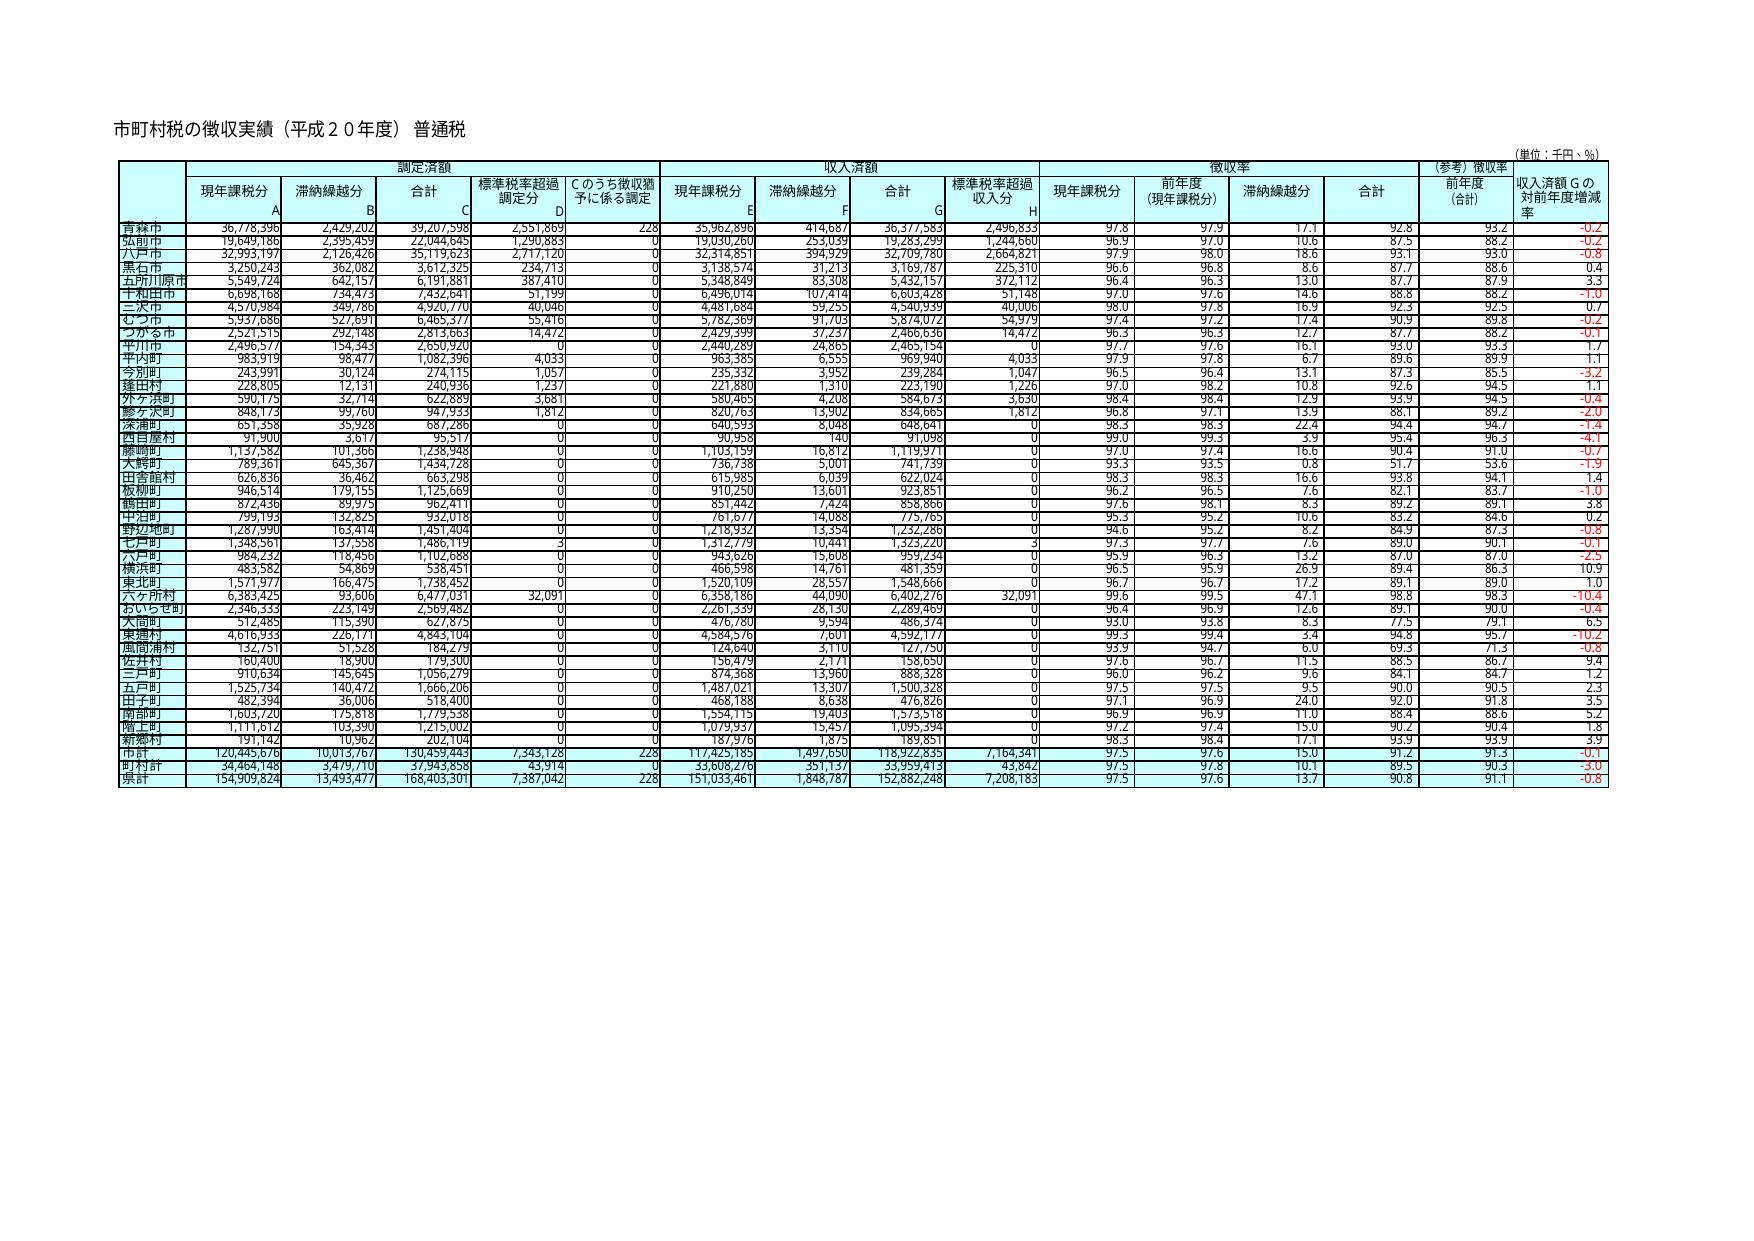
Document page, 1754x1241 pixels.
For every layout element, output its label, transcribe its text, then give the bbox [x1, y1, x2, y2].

table_cell Cのうち徴収猶予に係る調定 [566, 177, 659, 222]
table_cell 現年課税分 [1040, 177, 1134, 222]
table_cell 合計 G [851, 177, 944, 222]
table_cell 現年課税分 A [187, 177, 280, 222]
table_header 徴収率 [1040, 162, 1418, 176]
table_header 調定済額 [187, 162, 659, 176]
table_cell 滞納繰越分 B [282, 177, 375, 222]
table_cell 合計 [1325, 177, 1418, 222]
table_cell 合計 C [377, 177, 470, 222]
table_header [120, 162, 185, 222]
table_cell 前年度 （現年課税分） [1135, 177, 1228, 222]
table_header 収入済額Gの対前年度増減率 [1514, 162, 1608, 222]
table_cell 滞納繰越分 F [756, 177, 849, 222]
table_header （参考）徴収率 [1420, 162, 1513, 176]
table_cell 現年課税分 E [661, 177, 754, 222]
table_header 収入済額 [661, 162, 1039, 176]
table_cell 標準税率超過収入分 H [946, 177, 1039, 222]
table_cell 滞納繰越分 [1230, 177, 1323, 222]
table_cell 標準税率超過調定分 D [472, 177, 565, 222]
table_cell 前年度 （合計） [1420, 177, 1513, 222]
